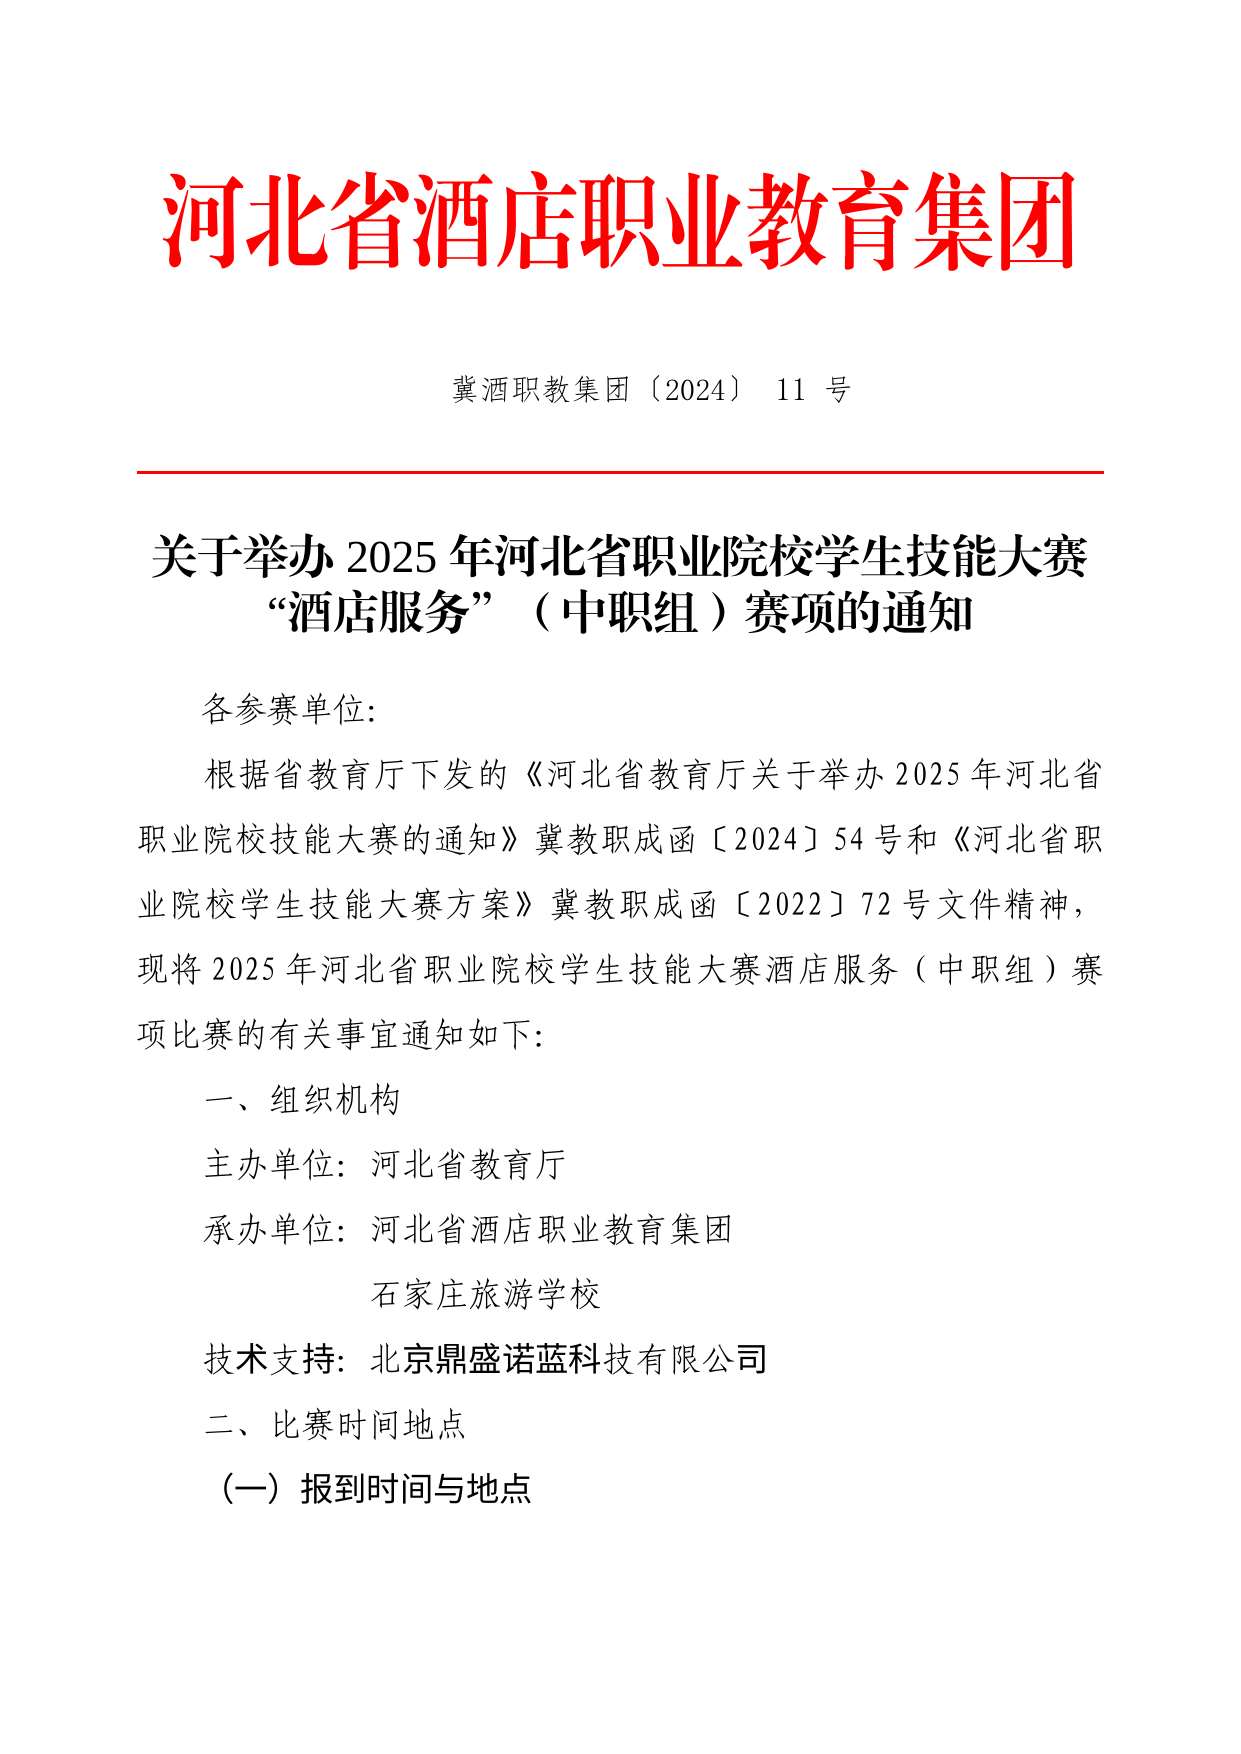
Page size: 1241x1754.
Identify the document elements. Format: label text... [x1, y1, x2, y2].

text “酒店服务”（中职组）赛项的通知 [135, 586, 1105, 642]
text 技术支持：北京鼎盛诺蓝科技有限公司 [135, 1324, 1105, 1389]
text 二、比赛时间地点 [135, 1389, 1105, 1454]
text 石家庄旅游学校 [135, 1259, 1105, 1324]
text 根据省教育厅下发的《河北省教育厅关于举办2025年河北省职业院校技能大赛的通知》冀教职成函〔2024〕54号和《河北省职业院校学生技能大赛方案》冀教职成函〔2022〕72号文件精神，现将2025年河北省职业院校学生技能大赛酒店服务（中职组）赛项比赛的有关事宜通知如下： [135, 739, 1105, 1064]
text 冀酒职教集团〔2024〕 11 号 [135, 354, 1105, 419]
text 承办单位：河北省酒店职业教育集团 [135, 1194, 1105, 1259]
text 各参赛单位： [135, 674, 1105, 739]
text 主办单位：河北省教育厅 [135, 1129, 1105, 1194]
text （一）报到时间与地点 [135, 1454, 1105, 1519]
text 一、组织机构 [135, 1064, 1105, 1129]
text 河北省酒店职业教育集团 [135, 162, 1105, 292]
text 关于举办 2025 年河北省职业院校学生技能大赛 [135, 530, 1105, 586]
